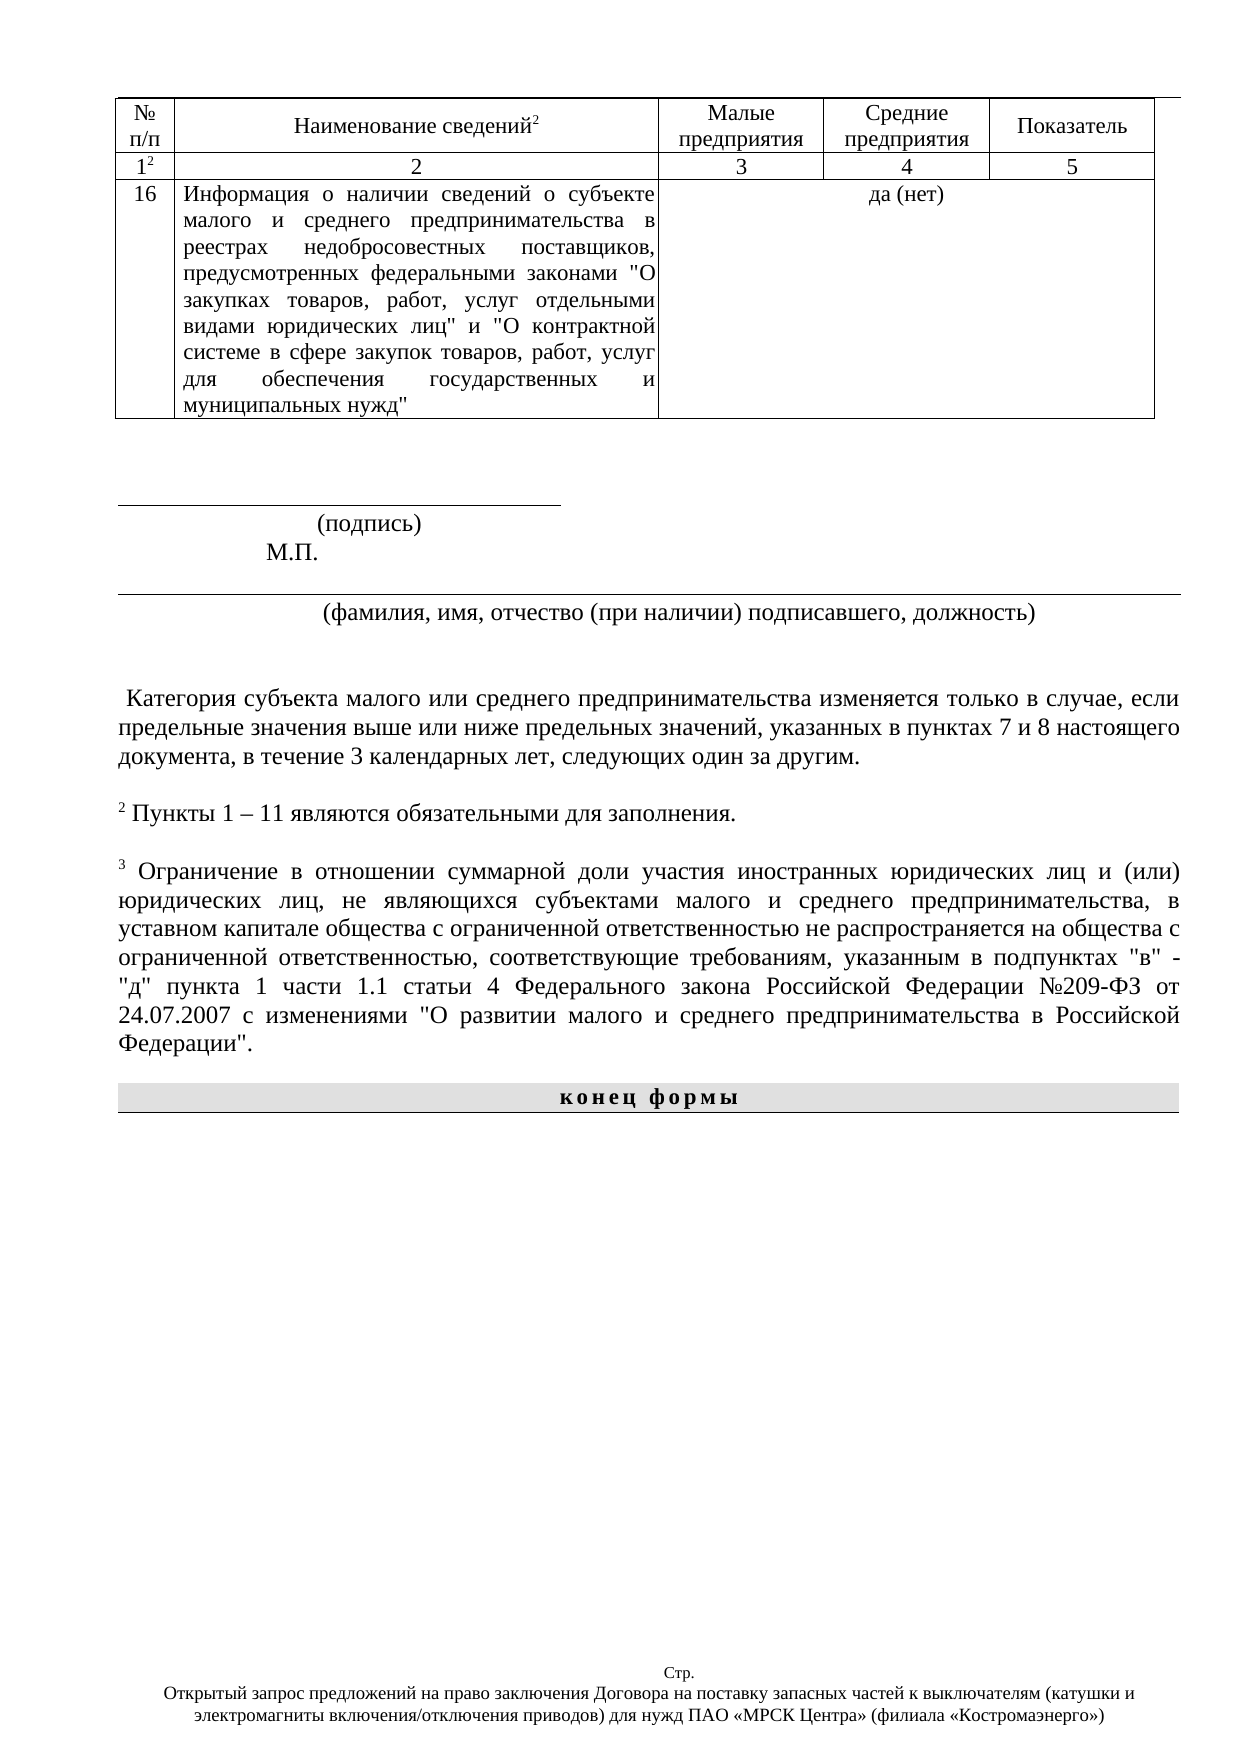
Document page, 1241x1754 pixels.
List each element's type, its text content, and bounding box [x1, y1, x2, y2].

table_cell 3 [659, 153, 823, 179]
text 2 Пункты 1 – 11 являются обязательными для заполнения. [118, 798, 1181, 827]
table_header Средние предприятия [824, 99, 989, 152]
text 3 Ограничение в отношении суммарной доли участия иностранных юридических лиц и (или) юридических лиц, не являющихся субъектами малого и среднего предпринимательства, в уставном капитале общества с ограниченной ответственностью не распространяется на общества с ограниченной ответственностью, соответствующие требованиям, указанным в подпунктах "в" - "д" пункта 1 части 1.1 статьи 4 Федерального закона Российской Федерации №209-ФЗ от 24.07.2007 с изменениями "О развитии малого и среднего предпринимательства в Российской Федерации". [118, 856, 1181, 1057]
text конец формы [118, 1083, 1179, 1112]
table_header № п/п [116, 99, 174, 152]
table_cell 5 [990, 153, 1154, 179]
text М.П. [207, 537, 1181, 565]
table_cell 4 [824, 153, 989, 179]
table_cell 2 [175, 153, 658, 179]
table_cell 16 [116, 180, 174, 417]
text (подпись) [118, 506, 561, 537]
text Категория субъекта малого или среднего предпринимательства изменяется только в случае, если предельные значения выше или ниже предельных значений, указанных в пунктах 7 и 8 настоящего документа, в течение 3 календарных лет, следующих один за другим. [118, 683, 1181, 770]
table_header Наименование сведений2 [175, 99, 658, 152]
table_header Показатель [990, 99, 1154, 152]
table_cell Информация о наличии сведений о субъекте малого и среднего предпринимательства в реестрах недобросовестных поставщиков, предусмотренных федеральными законами "О закупках товаров, работ, услуг отдельными видами юридических лиц" и "О контрактной системе в сфере закупок товаров, работ, услуг для обеспечения государственных и муниципальных нужд" [175, 180, 658, 417]
table_cell 12 [116, 153, 174, 179]
table_header Малые предприятия [659, 99, 823, 152]
table_cell да (нет) [659, 180, 1154, 417]
text (фамилия, имя, отчество (при наличии) подписавшего, должность) [118, 595, 1181, 626]
